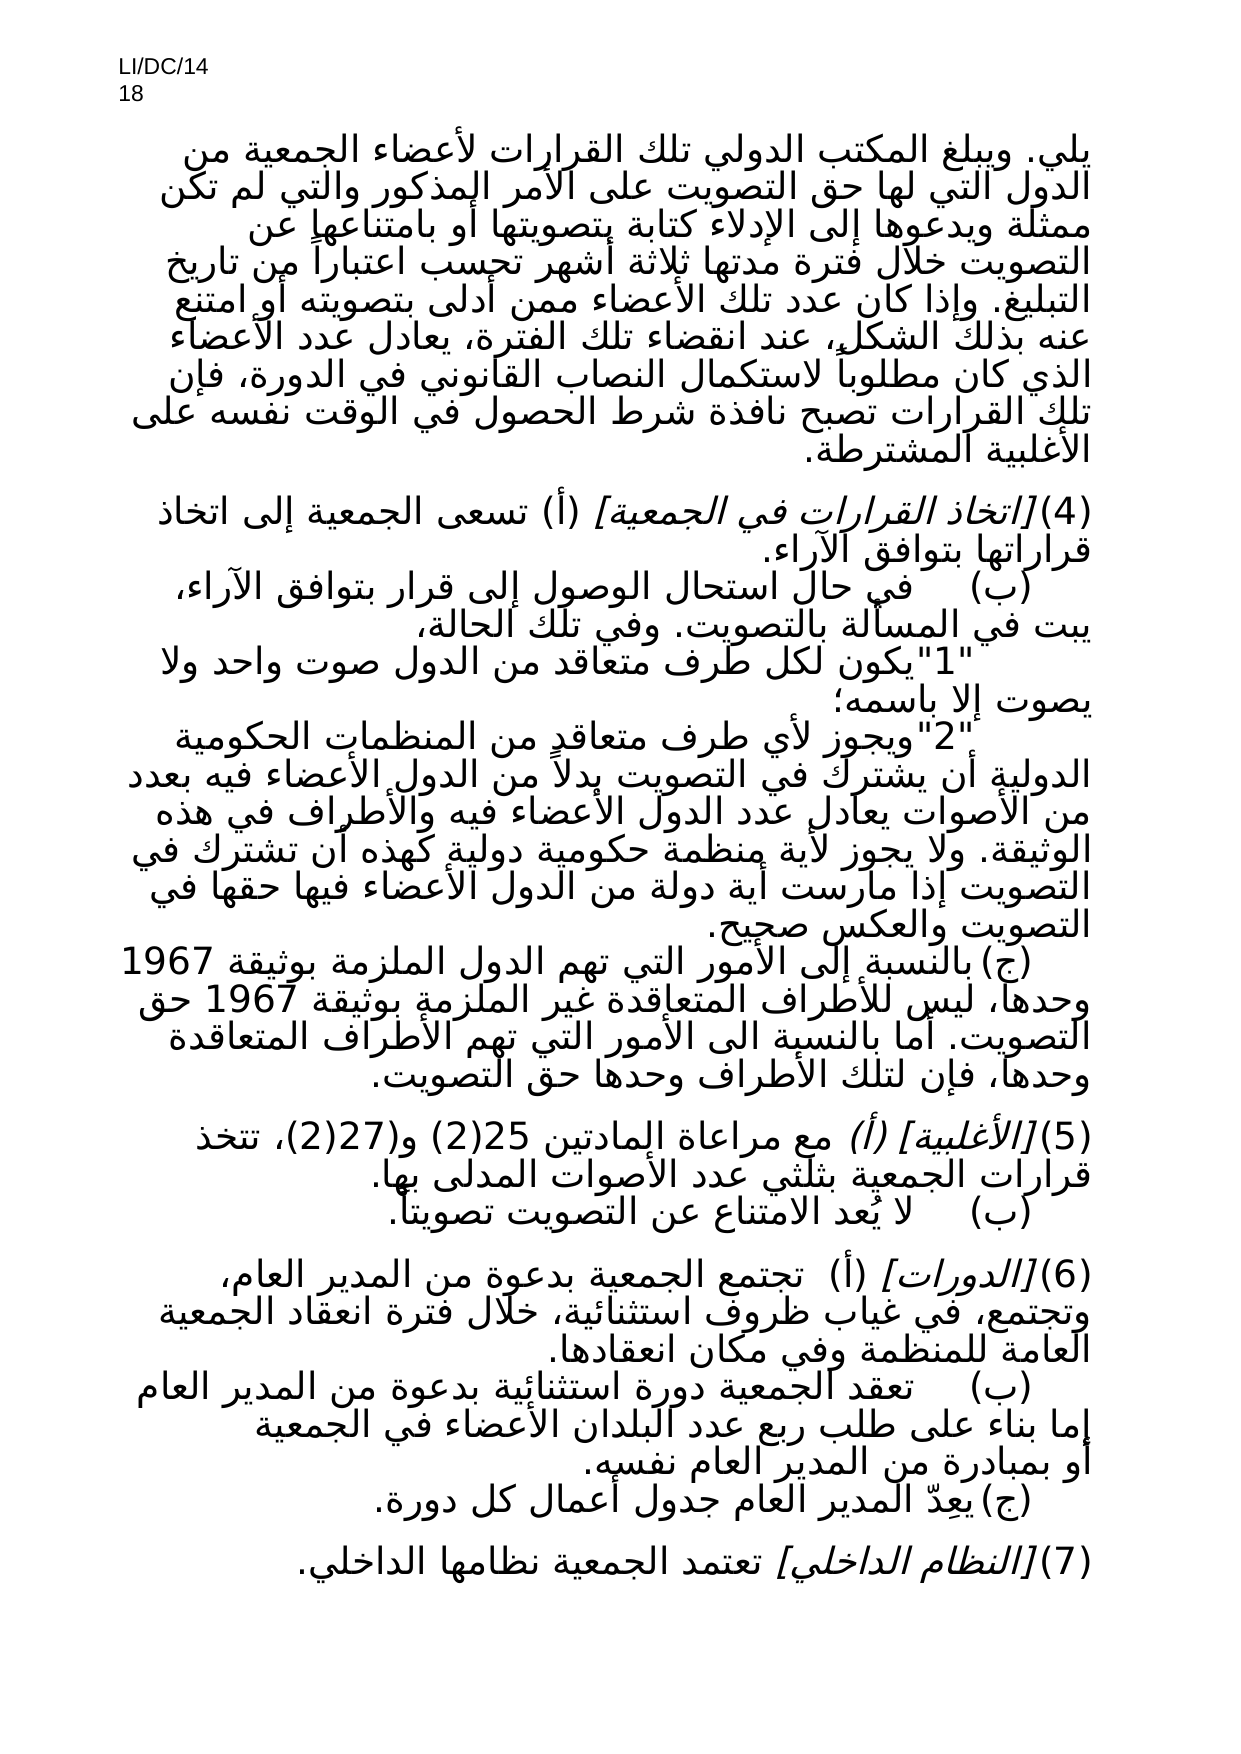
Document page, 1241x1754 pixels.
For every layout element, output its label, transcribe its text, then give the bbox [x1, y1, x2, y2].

text (7) [النظام الداخلي] تعتمد الجمعية نظامها الداخلي. [118, 1545, 456, 1582]
text "1" يكون لكل طرف متعاقد من الدول صوت واحد ولا يصوت إلا باسمه؛ [118, 645, 1092, 720]
text (6) [الدورات] (أ) تجتمع الجمعية بدعوة من المدير العام، وتجتمع، في غياب ظروف استثنائية، خلال فترة انعقاد الجمعية العامة للمنظمة وفي مكان انعقادها. [118, 1257, 1092, 1370]
text (ب) في حال استحال الوصول إلى قرار بتوافق الآراء، يبت في المسألة بالتصويت. وفي تلك الحالة، [118, 570, 1092, 645]
text (4) [اتخاذ القرارات في الجمعية] (أ) تسعى الجمعية إلى اتخاذ قراراتها بتوافق الآراء. [118, 495, 1092, 570]
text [118, 132, 1092, 470]
text (ب) لا يُعد الامتناع عن التصويت تصويتاً. [562, 1195, 1092, 1232]
text (7) [النظام الداخلي] تعتمد الجمعية نظامها الداخلي. [446, 1545, 1092, 1582]
text (ب) تعقد الجمعية دورة استثنائية بدعوة من المدير العام إما بناء على طلب ربع عدد البلدان الأعضاء في الجمعية أو بمبادرة من المدير العام نفسه. [118, 1370, 1092, 1482]
text "2" ويجوز لأي طرف متعاقد من المنظمات الحكومية الدولية أن يشترك في التصويت بدلاً من الدول الأعضاء فيه بعدد من الأصوات يعادل عدد الدول الأعضاء فيه والأطراف في هذه الوثيقة. ولا يجوز لأية منظمة حكومية دولية كهذه أن تشترك في التصويت إذا مارست أية دولة من الدول الأعضاء فيها حقها في التصويت والعكس صحيح. [118, 720, 1092, 945]
text (5) [الأغلبية] (أ) مع مراعاة المادتين 25(2) و(27(2)، تتخذ قرارات الجمعية بثلثي عدد الأصوات المدلى بها. [118, 1120, 1092, 1195]
text (ج) يعِدّ المدير العام جدول أعمال كل دورة. [118, 1482, 1092, 1520]
text (ج) بالنسبة إلى الأمور التي تهم الدول الملزمة بوثيقة 1967 وحدها، ليس للأطراف المتعاقدة غير الملزمة بوثيقة 1967 حق التصويت. أما بالنسبة الى الأمور التي تهم الأطراف المتعاقدة وحدها، فإن لتلك الأطراف وحدها حق التصويت. [118, 945, 1092, 1095]
text (ب) لا يُعد الامتناع عن التصويت تصويتاً. [118, 1195, 621, 1232]
